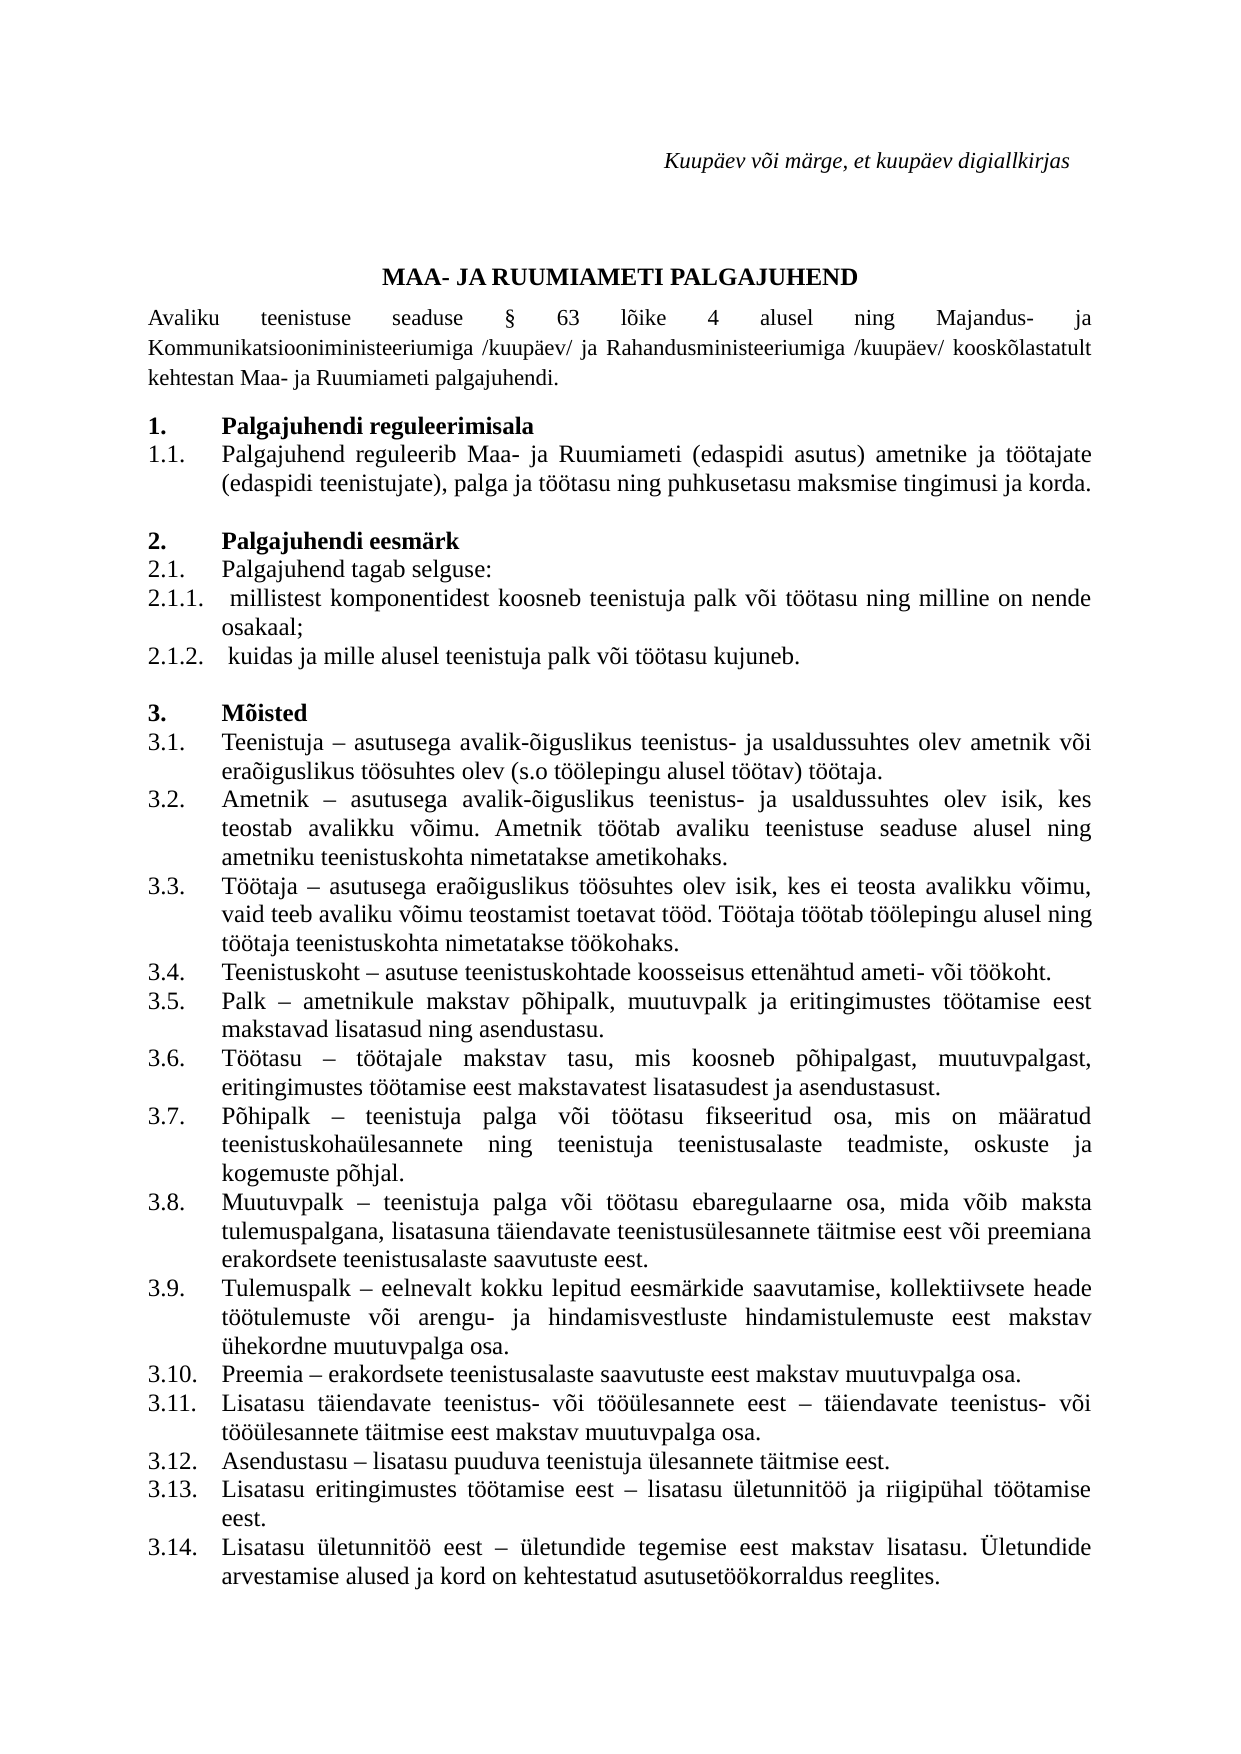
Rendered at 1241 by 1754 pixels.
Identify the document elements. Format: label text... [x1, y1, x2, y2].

list Teenistuja – asutusega avalik-õiguslikus teenistus- ja usaldussuhtes olev ametnik või eraõiguslikus töösuhtes olev (s.o töölepingu alusel töötav) töötaja. [148, 727, 1093, 784]
list Palgajuhend tagab selguse: [148, 554, 1093, 583]
list millistest komponentidest koosneb teenistuja palk või töötasu ning milline on nende osakaal; [148, 583, 1093, 641]
subtitle Palgajuhendi eesmärk [148, 526, 1093, 554]
subtitle Palgajuhendi reguleerimisala [148, 411, 1093, 439]
list Muutuvpalk – teenistuja palga või töötasu ebaregulaarne osa, mida võib maksta tulemuspalgana, lisatasuna täiendavate teenistusülesannete täitmise eest või preemiana erakordsete teenistusalaste saavutuste eest. [148, 1187, 1093, 1273]
list Palk – ametnikule makstav põhipalk, muutuvpalk ja eritingimustes töötamise eest makstavad lisatasud ning asendustasu. [148, 986, 1093, 1043]
list Teenistuskoht – asutuse teenistuskohtade koosseisus ettenähtud ameti- või töökoht. [148, 957, 1093, 986]
list Tulemuspalk – eelnevalt kokku lepitud eesmärkide saavutamise, kollektiivsete heade töötulemuste või arengu- ja hindamisvestluste hindamistulemuste eest makstav ühekordne muutuvpalga osa. [148, 1273, 1093, 1359]
list Põhipalk – teenistuja palga või töötasu fikseeritud osa, mis on määratud teenistuskohaülesannete ning teenistuja teenistusalaste teadmiste, oskuste ja kogemuste põhjal. [148, 1101, 1093, 1187]
text Avaliku teenistuse seaduse § 63 lõike 4 alusel ning Majandus- ja Kommunikatsiooniministeeriumiga /kuupäev/ ja Rahandusministeeriumiga /kuupäev/ kooskõlastatult kehtestan Maa- ja Ruumiameti palgajuhendi. [148, 303, 1093, 390]
list Lisatasu ületunnitöö eest – ületundide tegemise eest makstav lisatasu. Ületundide arvestamise alused ja kord on kehtestatud asutusetöökorraldus reeglites. [148, 1532, 1093, 1589]
list Töötaja – asutusega eraõiguslikus töösuhtes olev isik, kes ei teosta avalikku võimu, vaid teeb avaliku võimu teostamist toetavat tööd. Töötaja töötab töölepingu alusel ning töötaja teenistuskohta nimetatakse töökohaks. [148, 871, 1093, 957]
list kuidas ja mille alusel teenistuja palk või töötasu kujuneb. [148, 641, 1093, 669]
subtitle Mõisted [148, 698, 1093, 727]
list Ametnik – asutusega avalik-õiguslikus teenistus- ja usaldussuhtes olev isik, kes teostab avalikku võimu. Ametnik töötab avaliku teenistuse seaduse alusel ning ametniku teenistuskohta nimetatakse ametikohaks. [148, 784, 1093, 871]
list Lisatasu täiendavate teenistus- või tööülesannete eest – täiendavate teenistus- või tööülesannete täitmise eest makstav muutuvpalga osa. [148, 1388, 1093, 1446]
list Asendustasu – lisatasu puuduva teenistuja ülesannete täitmise eest. [148, 1446, 1093, 1474]
list Palgajuhend reguleerib Maa- ja Ruumiameti (edaspidi asutus) ametnike ja töötajate (edaspidi teenistujate), palga ja töötasu ning puhkusetasu maksmise tingimusi ja korda. [148, 439, 1093, 497]
list Lisatasu eritingimustes töötamise eest – lisatasu ületunnitöö ja riigipühal töötamise eest. [148, 1474, 1093, 1532]
subtitle MAA- JA RUUMIAMETI PALGAJUHEND [148, 262, 1093, 291]
text Kuupäev või märge, et kuupäev digiallkirjas [148, 148, 1093, 174]
list Töötasu – töötajale makstav tasu, mis koosneb põhipalgast, muutuvpalgast, eritingimustes töötamise eest makstavatest lisatasudest ja asendustasust. [148, 1043, 1093, 1101]
list Preemia – erakordsete teenistusalaste saavutuste eest makstav muutuvpalga osa. [148, 1359, 1093, 1388]
